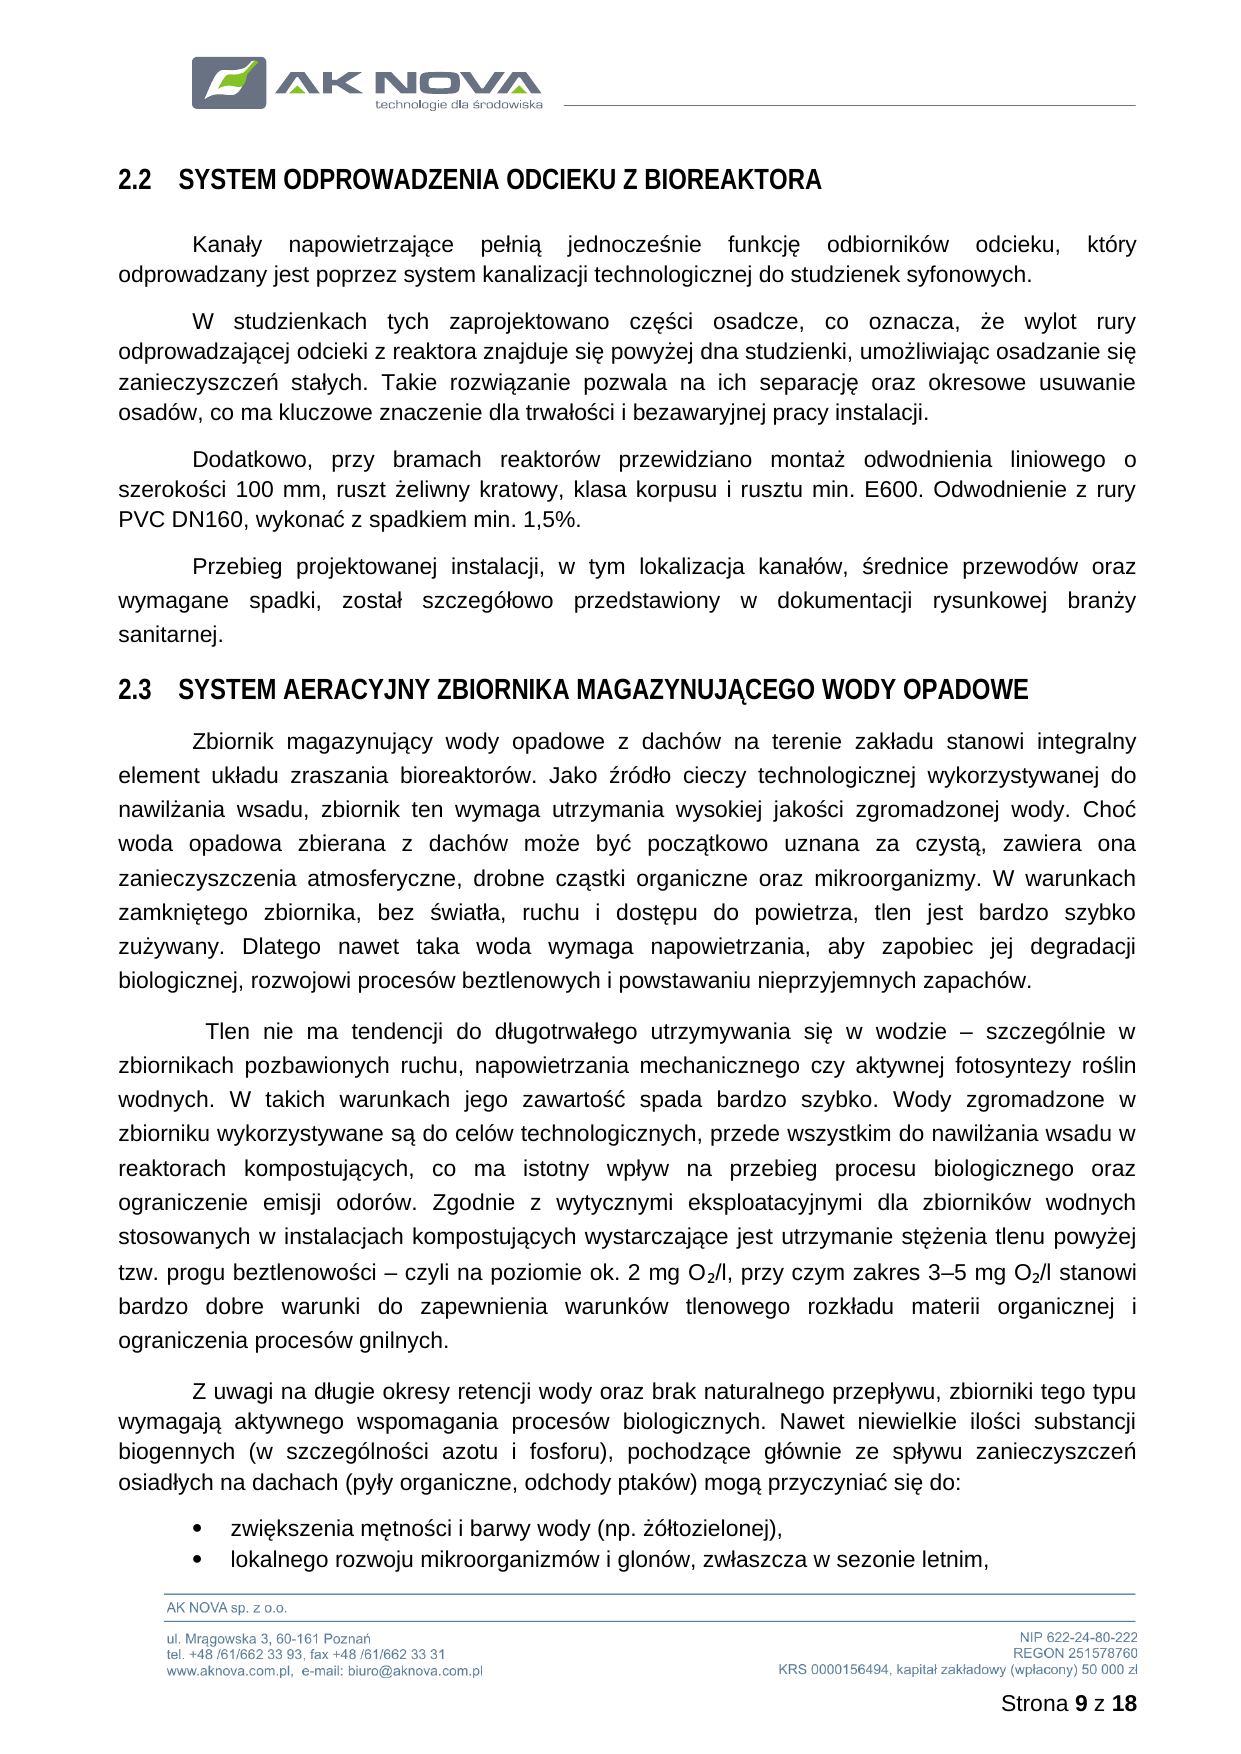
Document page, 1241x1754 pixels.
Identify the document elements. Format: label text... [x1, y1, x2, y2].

picture [163, 1593, 1138, 1678]
text Przebieg projektowanej instalacji, w tym lokalizacja kanałów, średnice przewodów oraz wymagane spadki, został szczegółowo przedstawiony w dokumentacji rysunkowej branży sanitarnej. [118, 553, 1137, 647]
text Z uwagi na długie okresy retencji wody oraz brak naturalnego przepływu, zbiorniki tego typu wymagają aktywnego wspomagania procesów biologicznych. Nawet niewielkie ilości substancji biogennych (w szczególności azotu i fosforu), pochodzące głównie ze spływu zanieczyszczeń osiadłych na dachach (pyły organiczne, odchody ptaków) mogą przyczyniać się do: [118, 1378, 1137, 1495]
text Zbiornik magazynujący wody opadowe z dachów na terenie zakładu stanowi integralny element układu zraszania bioreaktorów. Jako źródło cieczy technologicznej wykorzystywanej do nawilżania wsadu, zbiornik ten wymaga utrzymania wysokiej jakości zgromadzonej wody. Choć woda opadowa zbierana z dachów może być początkowo uznana za czystą, zawiera ona zanieczyszczenia atmosferyczne, drobne cząstki organiczne oraz mikroorganizmy. W warunkach zamkniętego zbiornika, bez światła, ruchu i dostępu do powietrza, tlen jest bardzo szybko zużywany. Dlatego nawet taka woda wymaga napowietrzania, aby zapobiec jej degradacji biologicznej, rozwojowi procesów beztlenowych i powstawaniu nieprzyjemnych zapachów. [118, 728, 1137, 993]
text Kanały napowietrzające pełnią jednocześnie funkcję odbiorników odcieku, który odprowadzany jest poprzez system kanalizacji technologicznej do studzienek syfonowych. [118, 231, 1137, 287]
list zwiększenia mętności i barwy wody (np. żółtozielonej), [193, 1515, 1137, 1542]
text Dodatkowo, przy bramach reaktorów przewidziano montaż odwodnienia liniowego o szerokości 100 mm, ruszt żeliwny kratowy, klasa korpusu i rusztu min. E600. Odwodnienie z rury PVC DN160, wykonać z spadkiem min. 1,5%. [118, 446, 1137, 532]
text W studzienkach tych zaprojektowano części osadcze, co oznacza, że wylot rury odprowadzającej odcieki z reaktora znajduje się powyżej dna studzienki, umożliwiając osadzanie się zanieczyszczeń stałych. Takie rozwiązanie pozwala na ich separację oraz okresowe usuwanie osadów, co ma kluczowe znaczenie dla trwałości i bezawaryjnej pracy instalacji. [118, 308, 1137, 425]
list lokalnego rozwoju mikroorganizmów i glonów, zwłaszcza w sezonie letnim, [193, 1546, 1137, 1572]
subtitle SYSTEM AERACYJNY ZBIORNIKA MAGAZYNUJĄCEGO WODY OPADOWE [118, 672, 1137, 705]
text Tlen nie ma tendencji do długotrwałego utrzymywania się w wodzie – szczególnie w zbiornikach pozbawionych ruchu, napowietrzania mechanicznego czy aktywnej fotosyntezy roślin wodnych. W takich warunkach jego zawartość spada bardzo szybko. Wody zgromadzone w zbiorniku wykorzystywane są do celów technologicznych, przede wszystkim do nawilżania wsadu w reaktorach kompostujących, co ma istotny wpływ na przebieg procesu biologicznego oraz ograniczenie emisji odorów. Zgodnie z wytycznymi eksploatacyjnymi dla zbiorników wodnych stosowanych w instalacjach kompostujących wystarczające jest utrzymanie stężenia tlenu powyżej tzw. progu beztlenowości – czyli na poziomie ok. 2 mg O₂/l, przy czym zakres 3–5 mg O₂/l stanowi bardzo dobre warunki do zapewnienia warunków tlenowego rozkładu materii organicznej i ograniczenia procesów gnilnych. [118, 1018, 1137, 1353]
subtitle SYSTEM ODPROWADZENIA ODCIEKU Z BIOREAKTORA [118, 162, 1137, 196]
